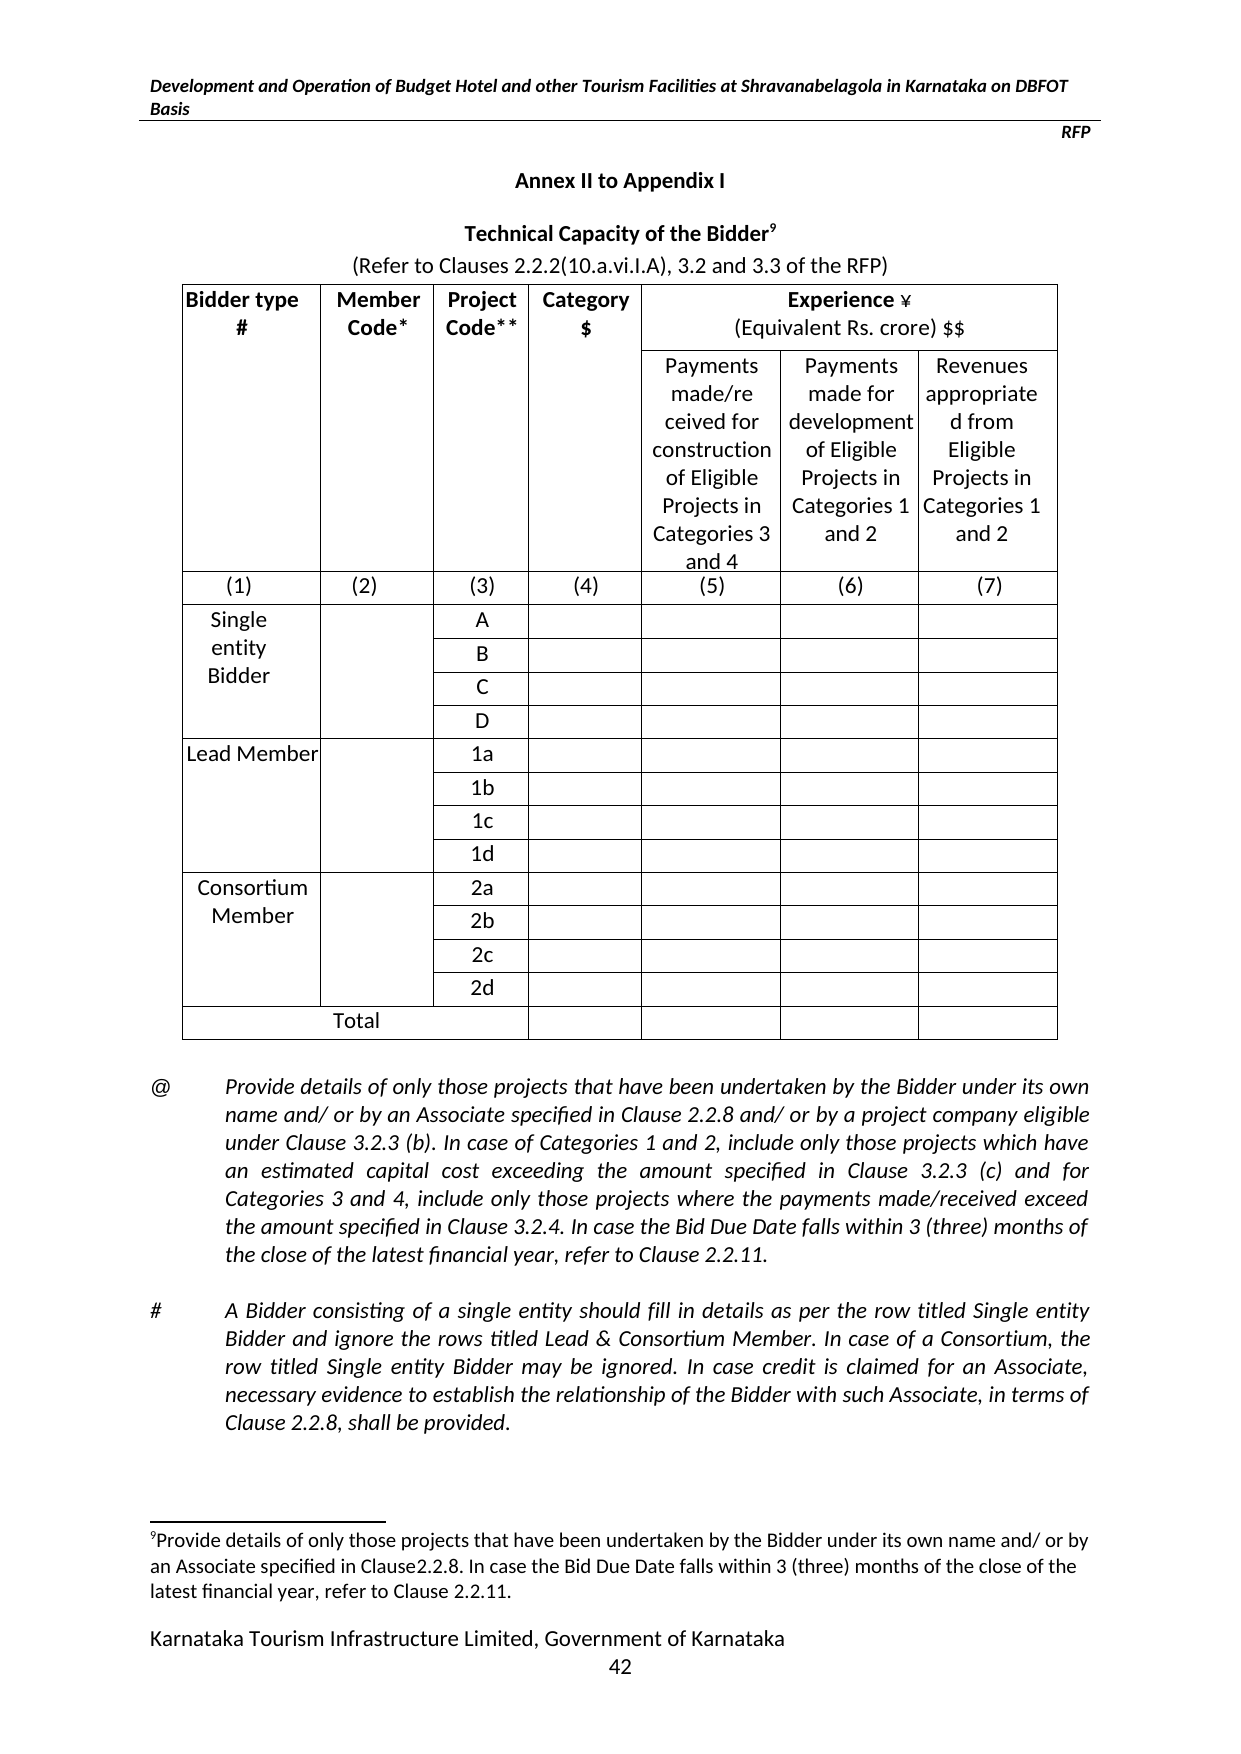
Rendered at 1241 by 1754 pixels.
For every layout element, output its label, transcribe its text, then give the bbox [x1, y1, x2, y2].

table_cell [781, 840, 918, 872]
table_cell [642, 639, 780, 671]
table_cell Payments made for development of Eligible Projects in Categories 1 and 2 [781, 351, 918, 571]
table_cell [529, 739, 641, 772]
table_cell [642, 973, 780, 1006]
table_cell [781, 739, 918, 772]
table_header Experience ¥ (Equivalent Rs. crore) $$ [642, 285, 1057, 350]
table_cell [781, 906, 918, 939]
table_cell [529, 973, 641, 1006]
table_cell [781, 773, 918, 805]
table_cell [642, 673, 780, 705]
table_cell [321, 739, 433, 872]
table_cell (3) [434, 572, 528, 604]
table_cell (1) [183, 572, 320, 604]
table_cell [529, 605, 641, 638]
table_cell [919, 873, 1057, 905]
table_cell 2a [434, 873, 528, 905]
table_cell [919, 906, 1057, 939]
table_header Bidder type # [183, 285, 320, 571]
table_cell [642, 806, 780, 838]
table_cell Lead Member [183, 739, 320, 872]
table_cell (2) [321, 572, 433, 604]
table_cell [919, 605, 1057, 638]
table_cell [642, 605, 780, 638]
table_cell [529, 673, 641, 705]
table_cell 1a [434, 739, 528, 772]
table_cell [781, 706, 918, 738]
subtitle Technical Capacity of the Bidder [150, 219, 1090, 247]
table_cell Payments made/received for construction of Eligible Projects in Categories 3 and 4 [642, 351, 780, 571]
table_cell Consortium Member [183, 873, 320, 1006]
table_cell [642, 1007, 780, 1039]
table_header Project Code** [434, 285, 528, 571]
table_header Category $ [529, 285, 641, 571]
table_cell [781, 673, 918, 705]
table_cell [529, 706, 641, 738]
table_cell [919, 773, 1057, 805]
text @ Provide details of only those projects that have been undertaken by the Bidder under its own name and/ or by an Associate specified in Clause 2.2.8 and/ or by a project company eligible under Clause 3.2.3 (b). In case of Categories 1 and 2, include only those projects which have an estimated capital cost exceeding the amount specified in Clause 3.2.3 (c) and for Categories 3 and 4, include only those projects where the payments made/received exceed the amount specified in Clause 3.2.4. In case the Bid Due Date falls within 3 (three) months of the close of the latest financial year, refer to Clause 2.2.11. [150, 1072, 1090, 1268]
table_cell [642, 706, 780, 738]
table_cell [781, 639, 918, 671]
table_cell Revenues appropriated from Eligible Projects in Categories 1 and 2 [919, 351, 1057, 571]
table_cell [781, 873, 918, 905]
table_cell [919, 706, 1057, 738]
table_cell [781, 605, 918, 638]
text # A Bidder consisting of a single entity should fill in details as per the row titled Single entity Bidder and ignore the rows titled Lead & Consortium Member. In case of a Consortium, the row titled Single entity Bidder may be ignored. In case credit is claimed for an Associate, necessary evidence to establish the relationship of the Bidder with such Associate, in terms of Clause 2.2.8, shall be provided. [150, 1296, 1090, 1437]
table_cell [919, 739, 1057, 772]
table_cell (6) [781, 572, 918, 604]
table_cell Total [183, 1007, 528, 1039]
table_cell [919, 840, 1057, 872]
table_cell (7) [919, 572, 1057, 604]
table_cell B [434, 639, 528, 671]
table_cell (4) [529, 572, 641, 604]
table_cell [529, 806, 641, 838]
table_cell [642, 739, 780, 772]
table_cell [321, 605, 433, 738]
table_cell 2d [434, 973, 528, 1006]
table_cell 1c [434, 806, 528, 838]
table_header Member Code* [321, 285, 433, 571]
table_cell [529, 940, 641, 972]
text (Refer to Clauses 2.2.2(10.vi.A), 3.2 and 3.3 of the RFP) [150, 252, 1090, 280]
table_cell [781, 806, 918, 838]
table_cell [529, 1007, 641, 1039]
table_cell [642, 940, 780, 972]
table_cell [642, 906, 780, 939]
table_cell [321, 873, 433, 1006]
table_cell [919, 973, 1057, 1006]
table_cell D [434, 706, 528, 738]
table_cell [529, 639, 641, 671]
table_cell C [434, 673, 528, 705]
text Annex II to Appendix I [150, 166, 1090, 194]
table_cell (5) [642, 572, 780, 604]
table_cell [781, 1007, 918, 1039]
table_cell [919, 639, 1057, 671]
table_cell [642, 840, 780, 872]
table_cell [781, 973, 918, 1006]
table_cell [529, 906, 641, 939]
table_cell [529, 873, 641, 905]
table_cell [642, 873, 780, 905]
table_cell 1b [434, 773, 528, 805]
table_cell [529, 840, 641, 872]
table_cell 2c [434, 940, 528, 972]
table_cell [919, 673, 1057, 705]
table_cell Single entity Bidder [183, 605, 320, 738]
table_cell [919, 806, 1057, 838]
table_cell [919, 940, 1057, 972]
table_cell [642, 773, 780, 805]
table_cell [781, 940, 918, 972]
table_cell 1d [434, 840, 528, 872]
table_cell [919, 1007, 1057, 1039]
table_cell A [434, 605, 528, 638]
table_cell [529, 773, 641, 805]
table_cell 2b [434, 906, 528, 939]
